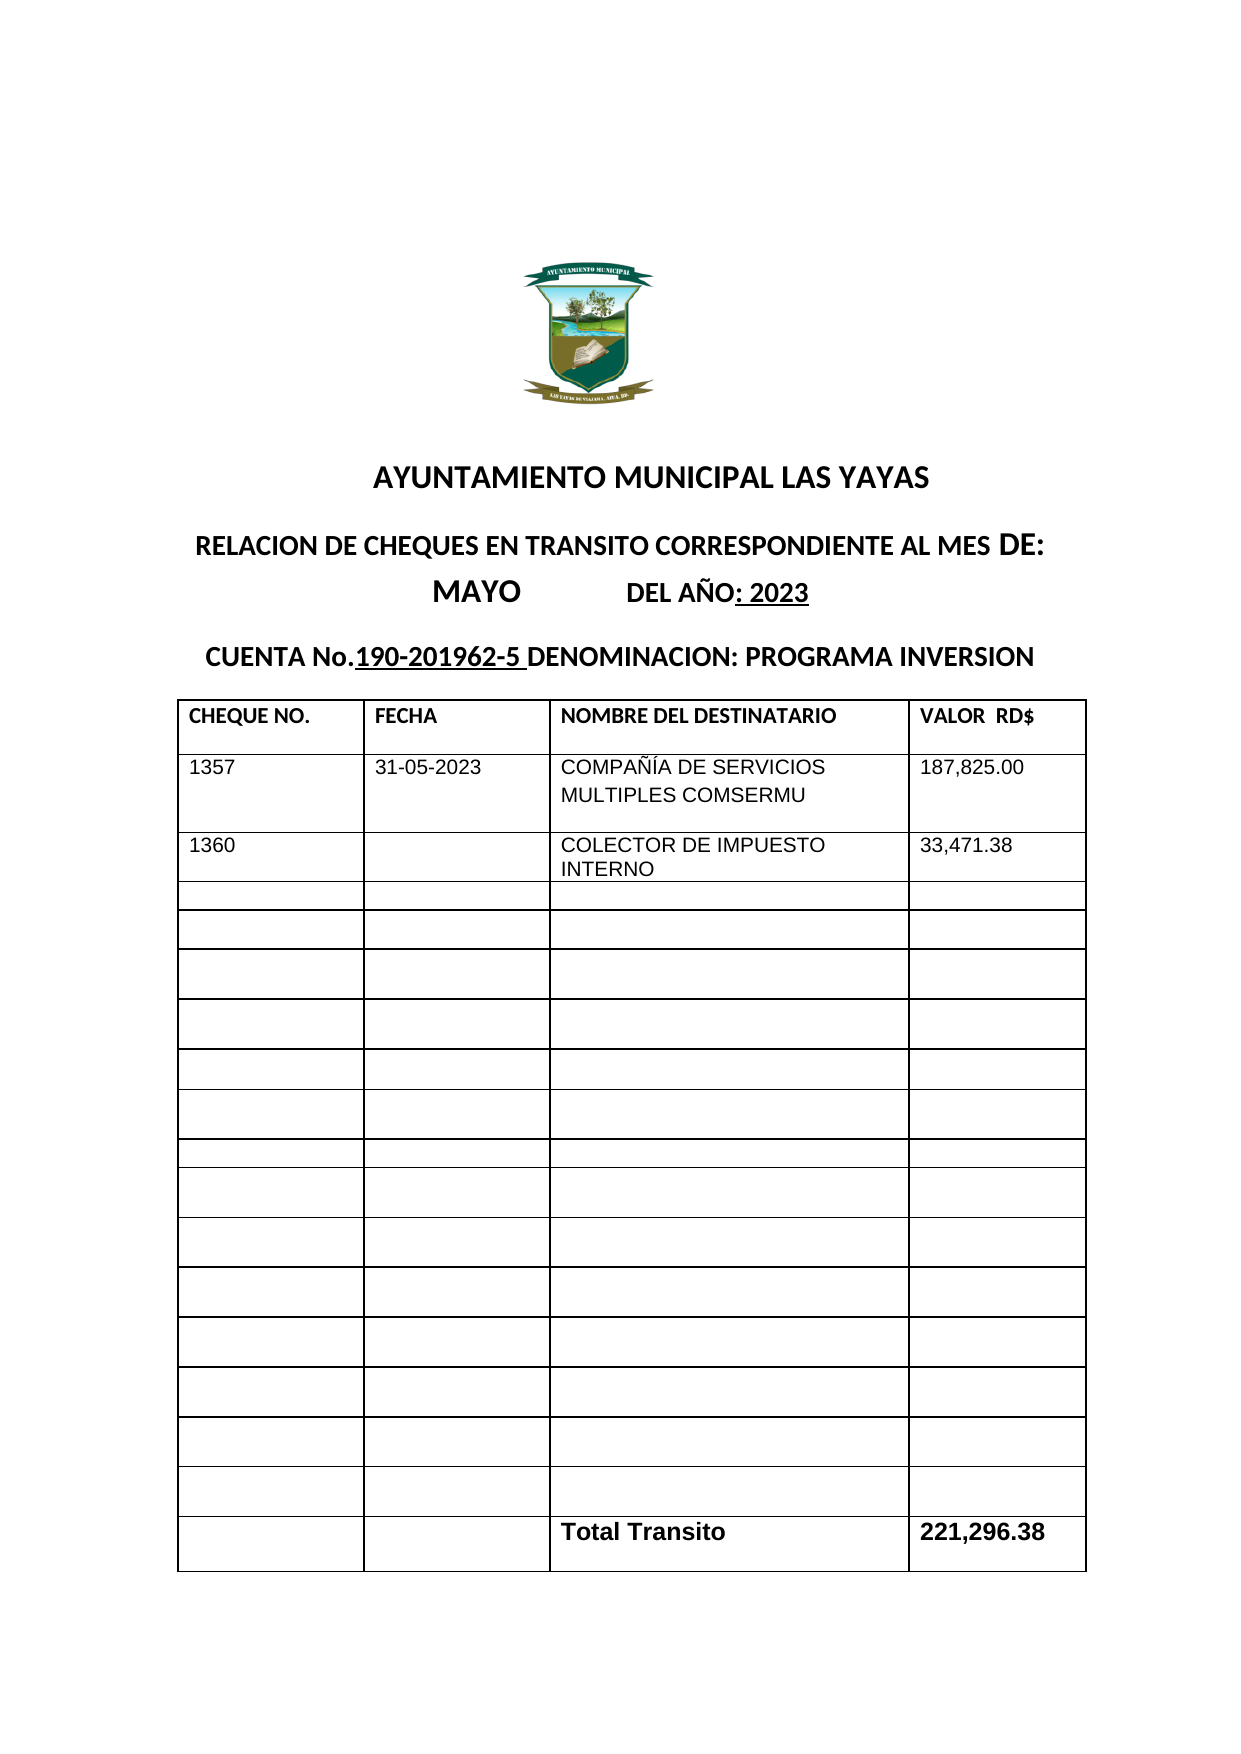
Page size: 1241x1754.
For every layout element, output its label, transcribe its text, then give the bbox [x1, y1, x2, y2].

table_cell [179, 882, 363, 909]
table_cell [179, 1467, 363, 1516]
table_cell 221,296.38 [910, 1517, 1085, 1571]
table_cell [179, 1140, 363, 1166]
table_cell [179, 1517, 363, 1571]
table_cell [365, 1140, 549, 1166]
table_cell [365, 1218, 549, 1266]
table_cell [910, 1090, 1085, 1138]
text RELACION DE CHEQUES EN TRANSITO CORRESPONDIENTE AL MES DE: MAYO DEL AÑO: 2023 [177, 523, 1063, 611]
table_cell [551, 1000, 908, 1048]
table_cell [365, 1467, 549, 1516]
table_cell [551, 882, 908, 909]
picture [492, 239, 682, 429]
table_cell [551, 1218, 908, 1266]
table_cell [910, 911, 1085, 948]
table_cell [365, 1368, 549, 1416]
table_cell [910, 1368, 1085, 1416]
table_cell [910, 1218, 1085, 1266]
table_cell [179, 911, 363, 948]
table_cell [179, 1368, 363, 1416]
table_cell Total Transito [551, 1517, 908, 1571]
text CUENTA No.190-201962-5 DENOMINACION: PROGRAMA INVERSION [177, 638, 1063, 673]
table_cell [365, 1517, 549, 1571]
table_cell [365, 1000, 549, 1048]
table_cell [551, 1467, 908, 1516]
table_cell [551, 1418, 908, 1466]
text AYUNTAMIENTO MUNICIPAL LAS YAYAS [177, 456, 1063, 496]
table_cell [365, 833, 549, 881]
table_header FECHA [365, 701, 549, 754]
table_cell [551, 1090, 908, 1138]
table_cell [551, 950, 908, 998]
table_header CHEQUE NO. [179, 701, 363, 754]
table_cell 187,825.00 [910, 755, 1085, 831]
table_cell [910, 1000, 1085, 1048]
table_cell [910, 1418, 1085, 1466]
table_cell [179, 1050, 363, 1088]
table_cell [365, 1168, 549, 1216]
table_header VALOR RD$ [910, 701, 1085, 754]
table_cell [551, 1268, 908, 1316]
table_cell [910, 1140, 1085, 1166]
table_cell [179, 1000, 363, 1048]
table_cell [551, 1368, 908, 1416]
table_cell [179, 1168, 363, 1216]
table_header NOMBRE DEL DESTINATARIO [551, 701, 908, 754]
table_cell [179, 1218, 363, 1266]
table_cell [551, 1168, 908, 1216]
table_cell [551, 911, 908, 948]
table_cell [910, 950, 1085, 998]
table_cell [365, 1268, 549, 1316]
table_cell [910, 1168, 1085, 1216]
table_cell [179, 1418, 363, 1466]
table_cell [551, 1050, 908, 1088]
table_cell 31-05-2023 [365, 755, 549, 831]
table_cell [365, 911, 549, 948]
table_cell [179, 1268, 363, 1316]
table_cell [551, 1318, 908, 1366]
table_cell [179, 1318, 363, 1366]
table_cell [551, 1140, 908, 1166]
table_cell 1360 [179, 833, 363, 881]
table_cell 1357 [179, 755, 363, 831]
table_cell [910, 882, 1085, 909]
table_cell [179, 950, 363, 998]
table_cell [179, 1090, 363, 1138]
table_cell [910, 1467, 1085, 1516]
table_cell [910, 1050, 1085, 1088]
table_cell [365, 950, 549, 998]
table_cell [365, 1050, 549, 1088]
table_cell [365, 1090, 549, 1138]
table_cell [365, 1318, 549, 1366]
table_cell COLECTOR DE IMPUESTO INTERNO [551, 833, 908, 881]
table_cell [910, 1318, 1085, 1366]
table_cell COMPAÑÍA DE SERVICIOS MULTIPLES COMSERMU [551, 755, 908, 831]
table_cell [365, 882, 549, 909]
table_cell 33,471.38 [910, 833, 1085, 881]
table_cell [910, 1268, 1085, 1316]
table_cell [365, 1418, 549, 1466]
